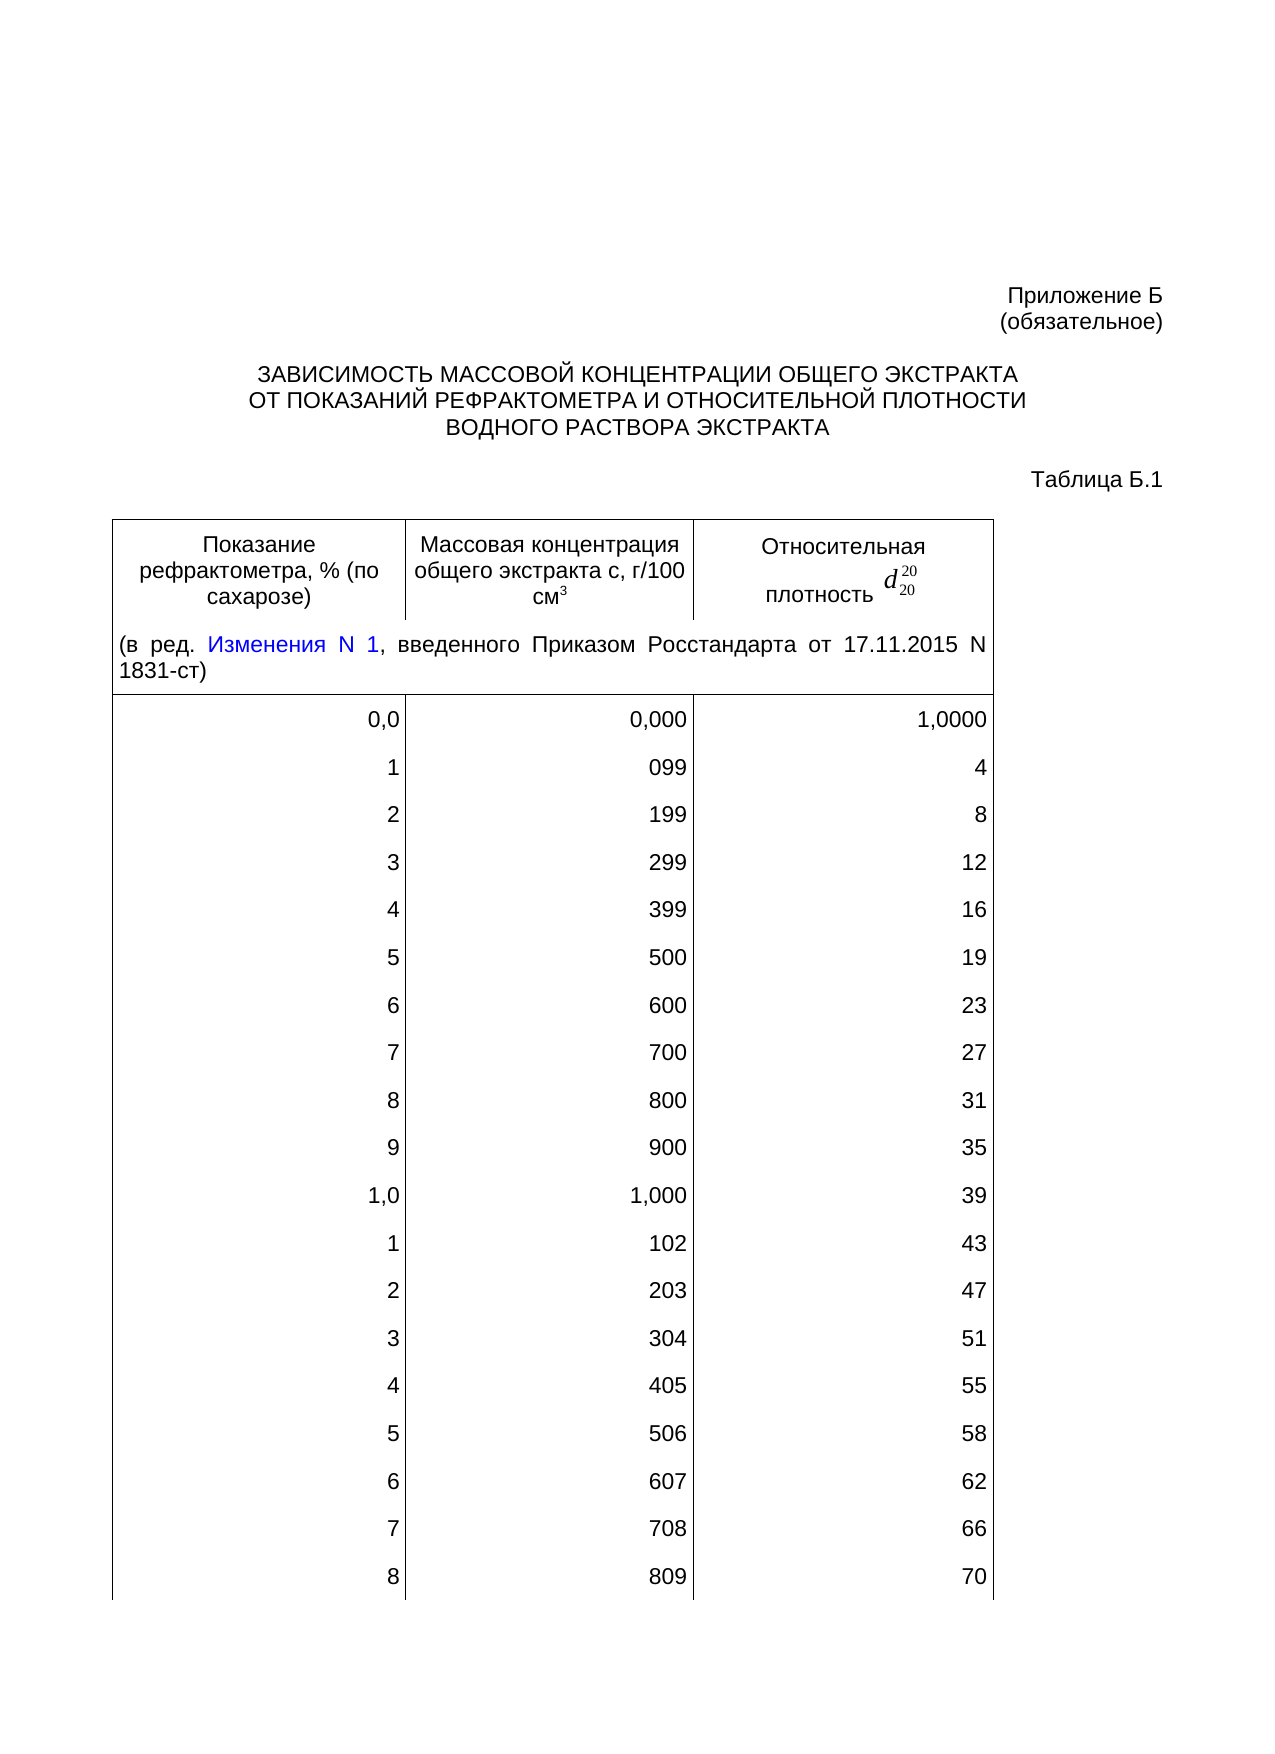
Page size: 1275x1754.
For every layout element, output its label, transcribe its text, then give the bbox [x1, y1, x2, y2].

table_cell 23 [694, 981, 993, 1028]
table_cell 1,0000 [694, 695, 993, 743]
table_cell 405 [406, 1362, 693, 1409]
table_cell 809 [406, 1552, 693, 1600]
text ЗАВИСИМОСТЬ МАССОВОЙ КОНЦЕНТРАЦИИ ОБЩЕГО ЭКСТРАКТА [112, 361, 1163, 387]
table_cell 31 [694, 1076, 993, 1124]
table_cell 47 [694, 1267, 993, 1314]
table_cell 5 [113, 1409, 405, 1457]
table_cell 0,000 [406, 695, 693, 743]
table_cell 12 [694, 838, 993, 886]
table_cell 39 [694, 1171, 993, 1219]
table_cell 5 [113, 933, 405, 981]
table_cell 203 [406, 1267, 693, 1314]
table_cell 700 [406, 1029, 693, 1076]
text Таблица Б.1 [112, 466, 1163, 493]
table_header Показание рефрактометра, % (по сахарозе) [113, 520, 405, 620]
table_cell 3 [113, 838, 405, 886]
table_cell 70 [694, 1552, 993, 1600]
table_cell 6 [113, 981, 405, 1028]
table_cell 2 [113, 791, 405, 838]
table_cell (в ред. Изменения N 1, введенного Приказом Росстандарта от 17.11.2015 N 1831-ст) [113, 620, 993, 694]
table_cell 51 [694, 1314, 993, 1362]
table_header Относительная плотность [694, 520, 993, 620]
table_cell 708 [406, 1505, 693, 1552]
table_cell 500 [406, 933, 693, 981]
table_cell 1,0 [113, 1171, 405, 1219]
table_cell 27 [694, 1029, 993, 1076]
table_cell 35 [694, 1124, 993, 1171]
table_cell 8 [113, 1552, 405, 1600]
table_cell 58 [694, 1409, 993, 1457]
table_cell 800 [406, 1076, 693, 1124]
table_cell 4 [694, 743, 993, 791]
table_cell 299 [406, 838, 693, 886]
table_cell 1 [113, 743, 405, 791]
table_cell 304 [406, 1314, 693, 1362]
table_cell 1,000 [406, 1171, 693, 1219]
table_cell 607 [406, 1457, 693, 1504]
table_cell 62 [694, 1457, 993, 1504]
table_cell 4 [113, 886, 405, 933]
table_cell 102 [406, 1219, 693, 1267]
table_cell 199 [406, 791, 693, 838]
table_cell 19 [694, 933, 993, 981]
table_cell 099 [406, 743, 693, 791]
table_cell 1 [113, 1219, 405, 1267]
table_header Массовая концентрация общего экстракта c, г/100 см3 [406, 520, 693, 620]
text Приложение Б [112, 282, 1163, 308]
table_cell 43 [694, 1219, 993, 1267]
text ОТ ПОКАЗАНИЙ РЕФРАКТОМЕТРА И ОТНОСИТЕЛЬНОЙ ПЛОТНОСТИ [112, 387, 1163, 413]
text ВОДНОГО РАСТВОРА ЭКСТРАКТА [112, 413, 1163, 440]
table_cell 7 [113, 1505, 405, 1552]
table_cell 9 [113, 1124, 405, 1171]
table_cell 8 [694, 791, 993, 838]
table_cell 399 [406, 886, 693, 933]
table_cell 6 [113, 1457, 405, 1504]
table_cell 600 [406, 981, 693, 1028]
table_cell 55 [694, 1362, 993, 1409]
table_cell 66 [694, 1505, 993, 1552]
table_cell 2 [113, 1267, 405, 1314]
table_cell 7 [113, 1029, 405, 1076]
table_cell 900 [406, 1124, 693, 1171]
table_cell 4 [113, 1362, 405, 1409]
table_cell 3 [113, 1314, 405, 1362]
table_cell 0,0 [113, 695, 405, 743]
text (обязательное) [112, 308, 1163, 334]
table_cell 8 [113, 1076, 405, 1124]
table_cell 16 [694, 886, 993, 933]
table_cell 506 [406, 1409, 693, 1457]
